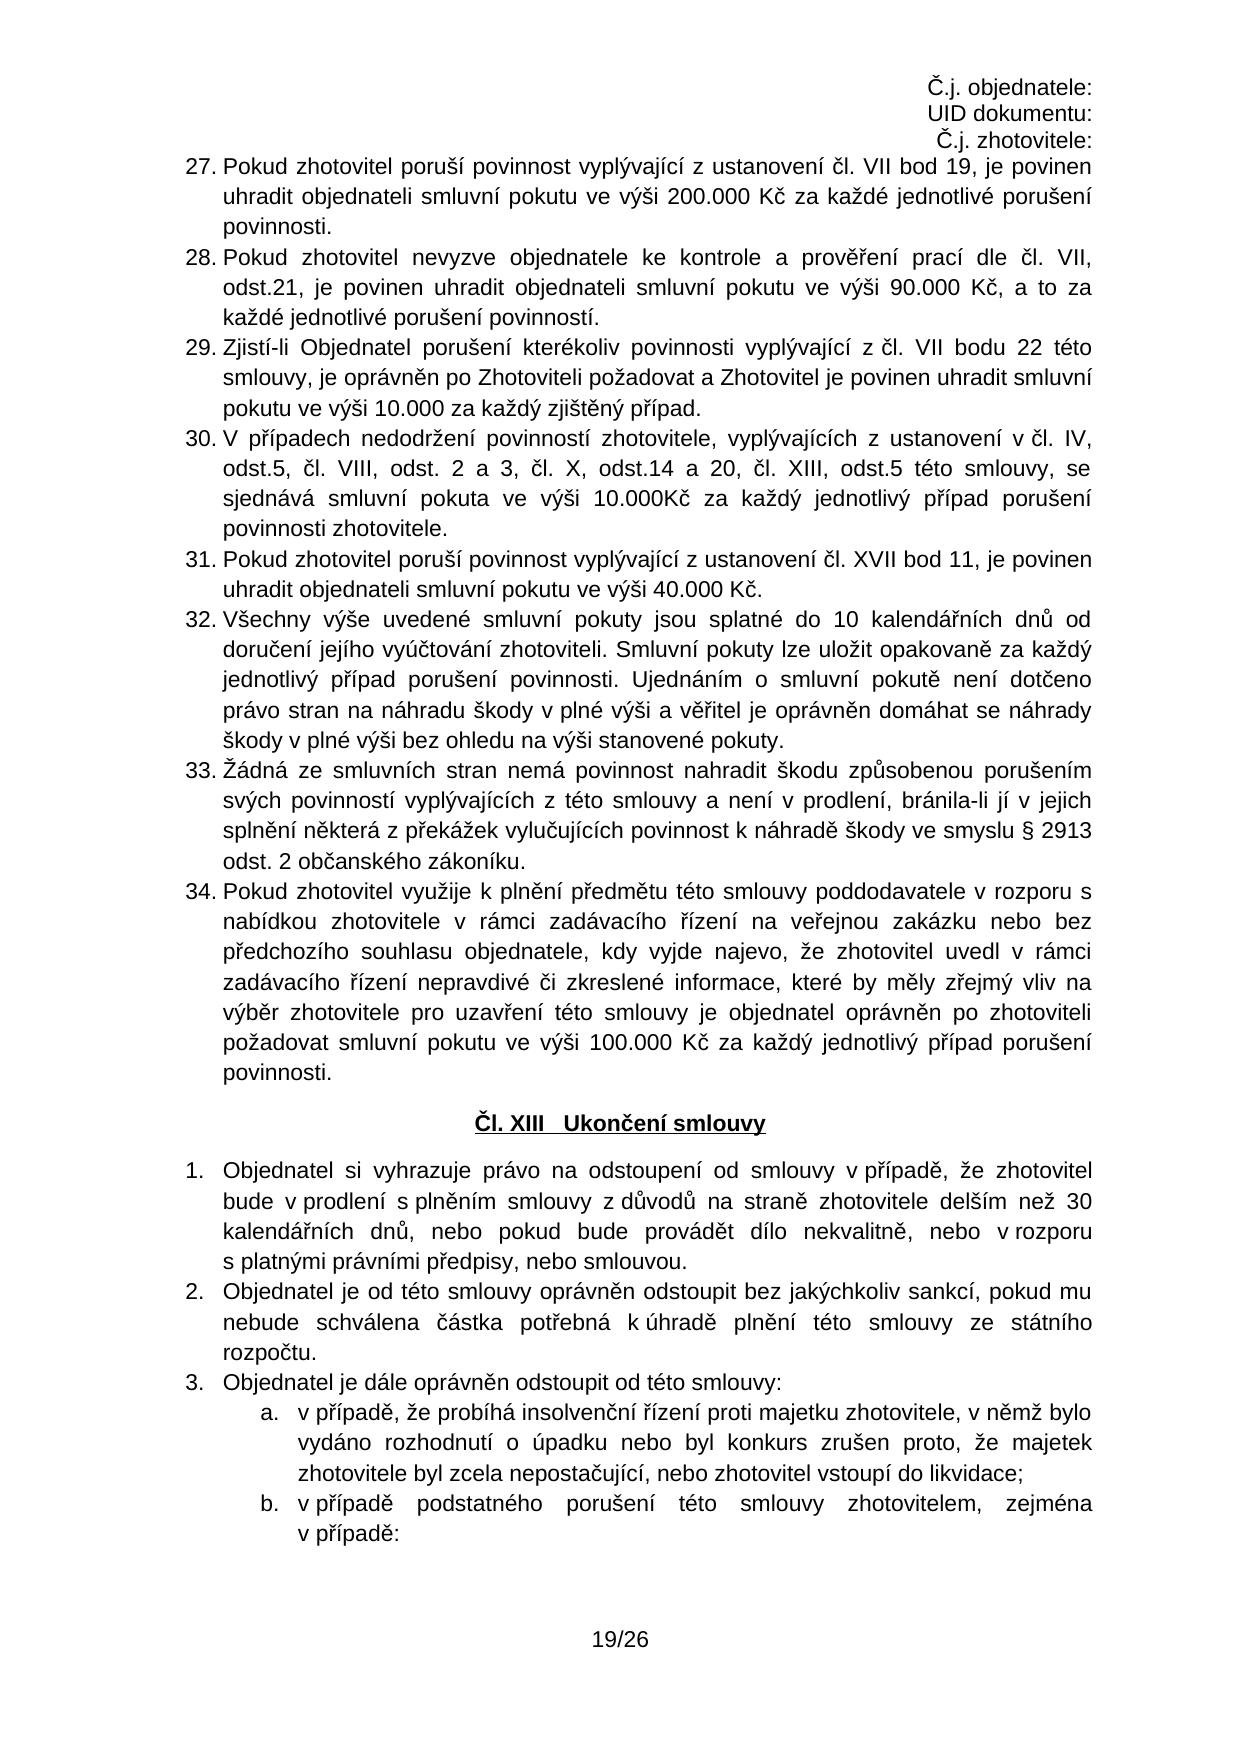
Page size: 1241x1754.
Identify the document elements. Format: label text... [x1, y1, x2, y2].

list Všechny výše uvedené smluvní pokuty jsou splatné do 10 kalendářních dnů od doručení jejího vyúčtování zhotoviteli. Smluvní pokuty lze uložit opakovaně za každý jednotlivý případ porušení povinnosti. Ujednáním o smluvní pokutě není dotčeno právo stran na náhradu škody v plné výši a věřitel je oprávněn domáhat se náhrady škody v plné výši bez ohledu na výši stanovené pokuty. [185, 606, 1092, 753]
list Pokud zhotovitel nevyzve objednatele ke kontrole a prověření prací dle čl. VII, odst.21, je povinen uhradit objednateli smluvní pokutu ve výši 90.000 Kč, a to za každé jednotlivé porušení povinností. [185, 243, 1092, 330]
list v případě podstatného porušení této smlouvy zhotovitelem, zejména v případě: [260, 1490, 1092, 1546]
list Pokud zhotovitel využije k plnění předmětu této smlouvy poddodavatele v rozporu s nabídkou zhotovitele v rámci zadávacího řízení na veřejnou zakázku nebo bez předchozího souhlasu objednatele, kdy vyjde najevo, že zhotovitel uvedl v rámci zadávacího řízení nepravdivé či zkreslené informace, které by měly zřejmý vliv na výběr zhotovitele pro uzavření této smlouvy je objednatel oprávněn po zhotoviteli požadovat smluvní pokutu ve výši 100.000 Kč za každý jednotlivý případ porušení povinnosti. [185, 878, 1092, 1086]
list Pokud zhotovitel poruší povinnost vyplývající z ustanovení čl. XVII bod 11, je povinen uhradit objednateli smluvní pokutu ve výši 40.000 Kč. [185, 546, 1092, 602]
list Pokud zhotovitel poruší povinnost vyplývající z ustanovení čl. VII bod 19, je povinen uhradit objednateli smluvní pokutu ve výši 200.000 Kč za každé jednotlivé porušení povinnosti. [185, 153, 1092, 240]
list Objednatel je od této smlouvy oprávněn odstoupit bez jakýchkoliv sankcí, pokud mu nebude schválena částka potřebná k úhradě plnění této smlouvy ze státního rozpočtu. [185, 1278, 1092, 1365]
list Žádná ze smluvních stran nemá povinnost nahradit škodu způsobenou porušením svých povinností vyplývajících z této smlouvy a není v prodlení, bránila-li jí v jejich splnění některá z překážek vylučujících povinnost k náhradě škody ve smyslu § 2913 odst. 2 občanského zákoníku. [185, 757, 1092, 874]
list v případě, že probíhá insolvenční řízení proti majetku zhotovitele, v němž bylo vydáno rozhodnutí o úpadku nebo byl konkurs zrušen proto, že majetek zhotovitele byl zcela nepostačující, nebo zhotovitel vstoupí do likvidace; [260, 1399, 1092, 1486]
list Zjistí-li Objednatel porušení kterékoliv povinnosti vyplývající z čl. VII bodu 22 této smlouvy, je oprávněn po Zhotoviteli požadovat a Zhotovitel je povinen uhradit smluvní pokutu ve výši 10.000 za každý zjištěný případ. [185, 334, 1092, 421]
list Objednatel si vyhrazuje právo na odstoupení od smlouvy v případě, že zhotovitel bude v prodlení s plněním smlouvy z důvodů na straně zhotovitele delším než 30 kalendářních dnů, nebo pokud bude provádět dílo nekvalitně, nebo v rozporu s platnými právními předpisy, nebo smlouvou. [185, 1157, 1092, 1274]
text Čl. XIII Ukončení smlouvy [148, 1110, 1092, 1137]
list V případech nedodržení povinností zhotovitele, vyplývajících z ustanovení v čl. IV, odst.5, čl. VIII, odst. 2 a 3, čl. X, odst.14 a 20, čl. XIII, odst.5 této smlouvy, se sjednává smluvní pokuta ve výši 10.000Kč za každý jednotlivý případ porušení povinnosti zhotovitele. [185, 425, 1092, 542]
list Objednatel je dále oprávněn odstoupit od této smlouvy: [185, 1369, 1092, 1395]
